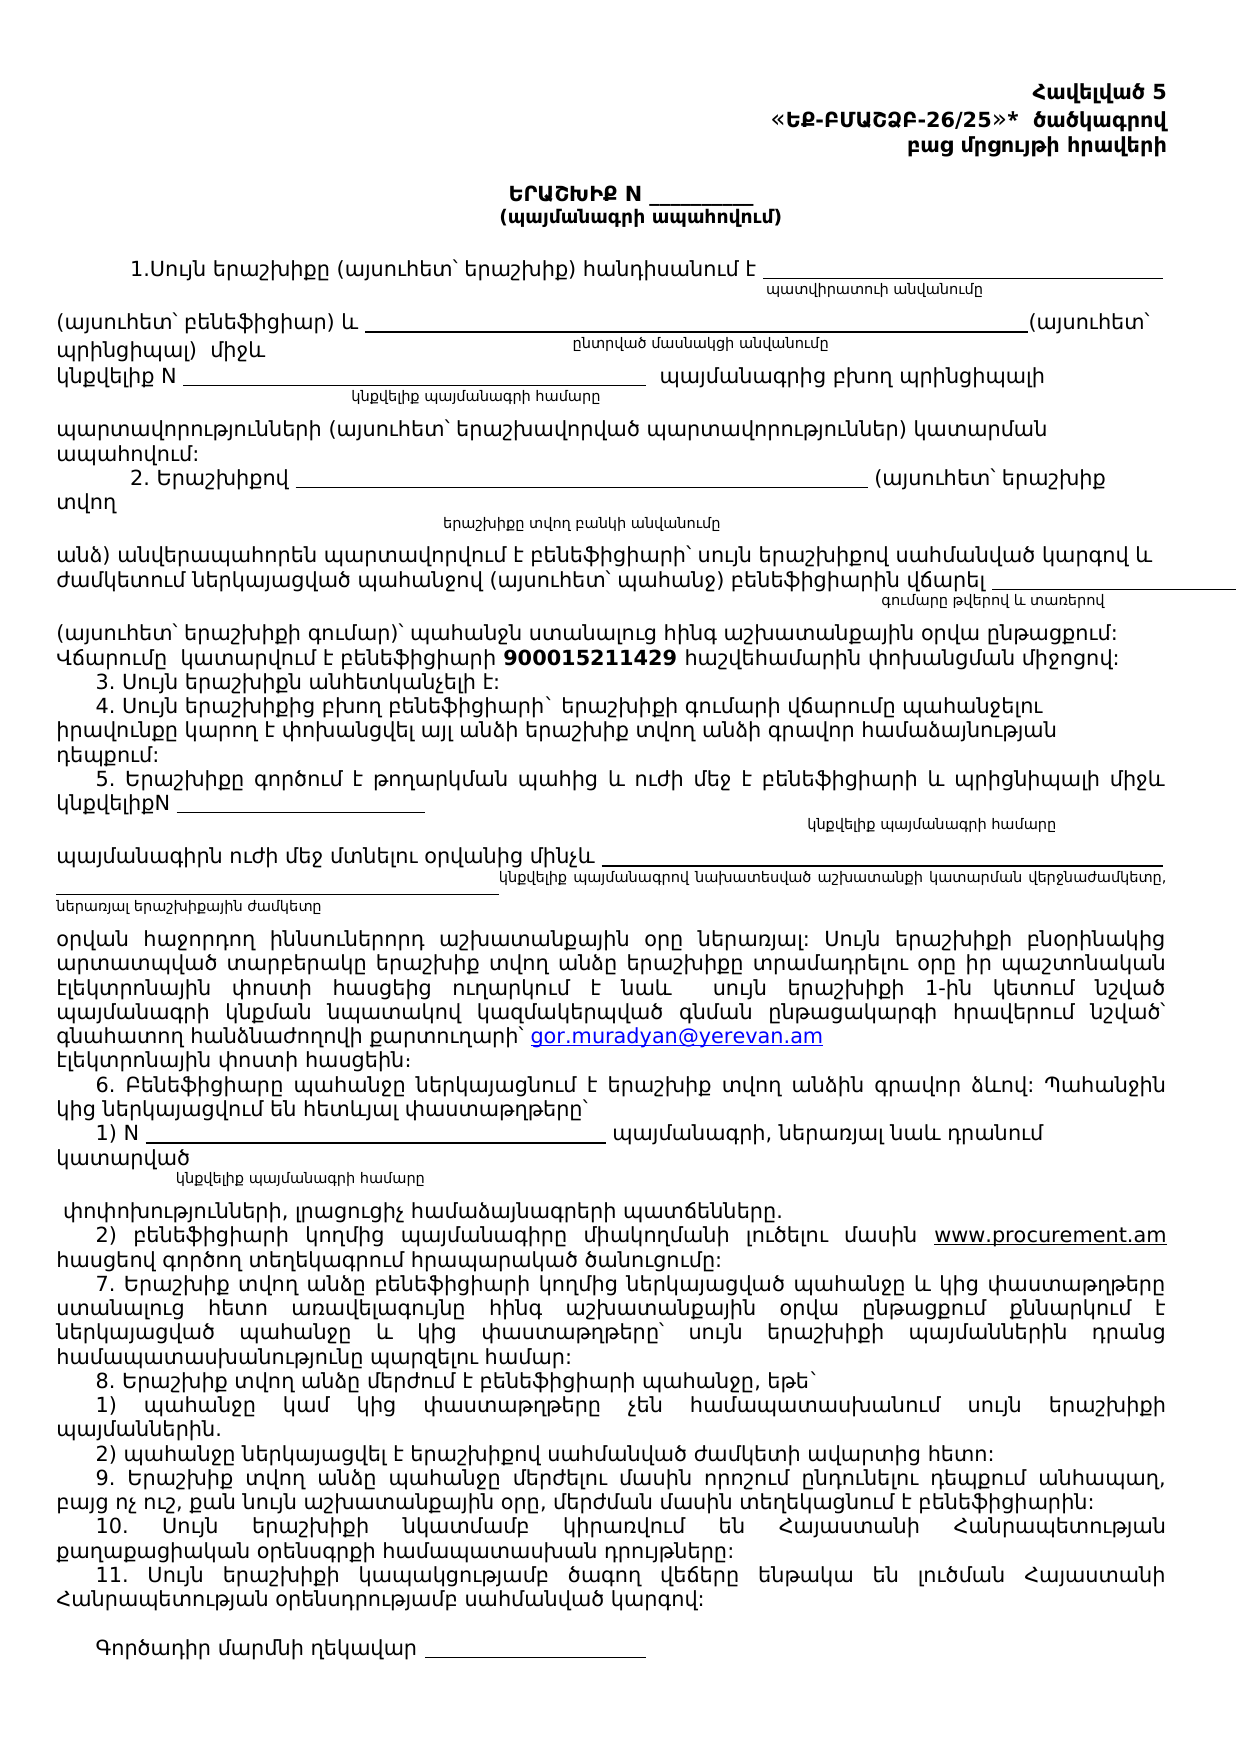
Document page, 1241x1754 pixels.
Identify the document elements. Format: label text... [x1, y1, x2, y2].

text (այսուհետ՝ երաշխիքի գումար)՝ պահանջն ստանալուց հինգ աշխատանքային օրվա ընթացքում: Վճարումը կատարվում է բենեֆիցիարի 900015211429 հաշվեհամարին փոխանցման միջոցով: [56, 621, 1167, 670]
text 11. Սույն երաշխիքի կապակցությամբ ծագող վեճերը ենթակա են լուծման Հայաստանի Հանրապետության օրենսդրությամբ սահմանված կարգով: [56, 1563, 1167, 1612]
text փոփոխությունների, լրացուցիչ համաձայնագրերի պատճենները. [56, 1199, 1167, 1223]
text ԵՐԱՇԽԻՔ N __________ [56, 182, 1167, 206]
text Գործադիր մարմնի ղեկավար [56, 1636, 1167, 1660]
text «ԵՔ-ԲՄԱՇՁԲ-26/25»* ծածկագրով [56, 104, 1167, 133]
text 2) բենեֆիցիարի կողմից պայմանագիրը միակողմանի լուծելու մասին www.procurement.am հասցեով գործող տեղեկագրում հրապարակած ծանուցումը: [56, 1223, 1167, 1272]
text գումարը թվերով և տառերով [794, 592, 1167, 621]
text պարտավորությունների (այսուհետ՝ երաշխավորված պարտավորություններ) կատարման ապահովում: [56, 417, 1167, 466]
text 2. Երաշխիքով (այսուհետ՝ երաշխիք տվող [56, 466, 1167, 514]
text կնքվելիք N պայմանագրից բխող պրինցիպալի [56, 364, 1167, 388]
text (պայմանագրի ապահովում) [56, 206, 1167, 228]
text կնքվելիք պայմանագրի համարը [56, 388, 1167, 417]
text 1) պահանջը կամ կից փաստաթղթերը չեն համապատասխանում սույն երաշխիքի պայմաններին. [56, 1393, 1167, 1442]
text 10. Սույն երաշխիքի նկատմամբ կիրառվում են Հայաստանի Հանրապետության քաղաքացիական օրենսգրքի համապատասխան դրույթները: [56, 1514, 1167, 1563]
list էլեկտրոնային փոստի հասցեին։ [56, 1048, 1167, 1073]
text բաց մրցույթի հրավերի [56, 133, 1167, 158]
text անձ) անվերապահորեն պարտավորվում է բենեֆիցիարի՝ սույն երաշխիքով սահմանված կարգով և ժամկետում ներկայացված պահանջով (այսուհետ՝ պահանջ) բենեֆիցիարին վճարել [56, 543, 1167, 592]
text 8. Երաշխիք տվող անձը մերժում է բենեֆիցիարի պահանջը, եթե` [56, 1369, 1167, 1393]
text Հավելված 5 [56, 80, 1167, 104]
text 9. Երաշխիք տվող անձը պահանջը մերժելու մասին որոշում ընդունելու դեպքում անհապաղ, բայց ոչ ուշ, քան նույն աշխատանքային օրը, մերժման մասին տեղեկացնում է բենեֆիցիարին: [56, 1466, 1167, 1514]
text 6. Բենեֆիցիարը պահանջը ներկայացնում է երաշխիք տվող անձին գրավոր ձևով: Պահանջին կից ներկայացվում են հետևյալ փաստաթղթերը՝ [56, 1073, 1167, 1121]
text 1.Սույն երաշխիքը (այսուհետ՝ երաշխիք) հանդիսանում է [56, 257, 1167, 281]
text պատվիրատուի անվանումը [646, 281, 1167, 310]
text (այսուհետ՝ բենեֆիցիար) և (այսուհետ՝ պրինցիպալ) միջև ընտրված մասնակցի անվանումը [56, 310, 1167, 364]
list պայմանագիրն ուժի մեջ մտնելու օրվանից մինչև կնքվելիք պայմանագրով նախատեսված աշխատանքի կատարման վերջնաժամկետը, ներառյալ երաշխիքային ժամկետը [56, 844, 1167, 927]
text 3. Սույն երաշխիքն անհետկանչելի է: [56, 670, 1167, 694]
text 2) պահանջը ներկայացվել է երաշխիքով սահմանված ժամկետի ավարտից հետո: [56, 1442, 1167, 1466]
text 1) N պայմանագրի, ներառյալ նաև դրանում կատարված [56, 1121, 1167, 1170]
text 4. Սույն երաշխիքից բխող բենեֆիցիարի` երաշխիքի գումարի վճարումը պահանջելու իրավունքը կարող է փոխանցվել այլ անձի երաշխիք տվող անձի գրավոր համաձայնության դեպքում: [56, 694, 1167, 767]
text կնքվելիք պայմանագրի համարը [56, 1170, 1167, 1199]
text 5. Երաշխիքը գործում է թողարկման պահից և ուժի մեջ է բենեֆիցիարի և պրիցնիպալի միջև կնքվելիքN [56, 767, 1167, 815]
text երաշխիքը տվող բանկի անվանումը [56, 514, 1167, 543]
text կնքվելիք պայմանագրի համարը [572, 815, 1167, 844]
text 7. Երաշխիք տվող անձը բենեֆիցիարի կողմից ներկայացված պահանջը և կից փաստաթղթերը ստանալուց հետո առավելագույնը հինգ աշխատանքային օրվա ընթացքում քննարկում է ներկայացված պահանջը և կից փաստաթղթերը՝ սույն երաշխիքի պայմաններին դրանց համապատասխանությունը պարզելու համար: [56, 1272, 1167, 1369]
list օրվան հաջորդող իննսուներորդ աշխատանքային օրը ներառյալ: Սույն երաշխիքի բնօրինակից արտատպված տարբերակը երաշխիք տվող անձը երաշխիքը տրամադրելու օրը իր պաշտոնական էլեկտրոնային փոստի հասցեից ուղարկում է նաև սույն երաշխիքի 1-ին կետում նշված պայմանագրի կնքման նպատակով կազմակերպված գնման ընթացակարգի հրավերում նշված՝ գնահատող հանձնաժողովի քարտուղարի՝ gor.muradyan@yerevan.am [56, 927, 1167, 1048]
